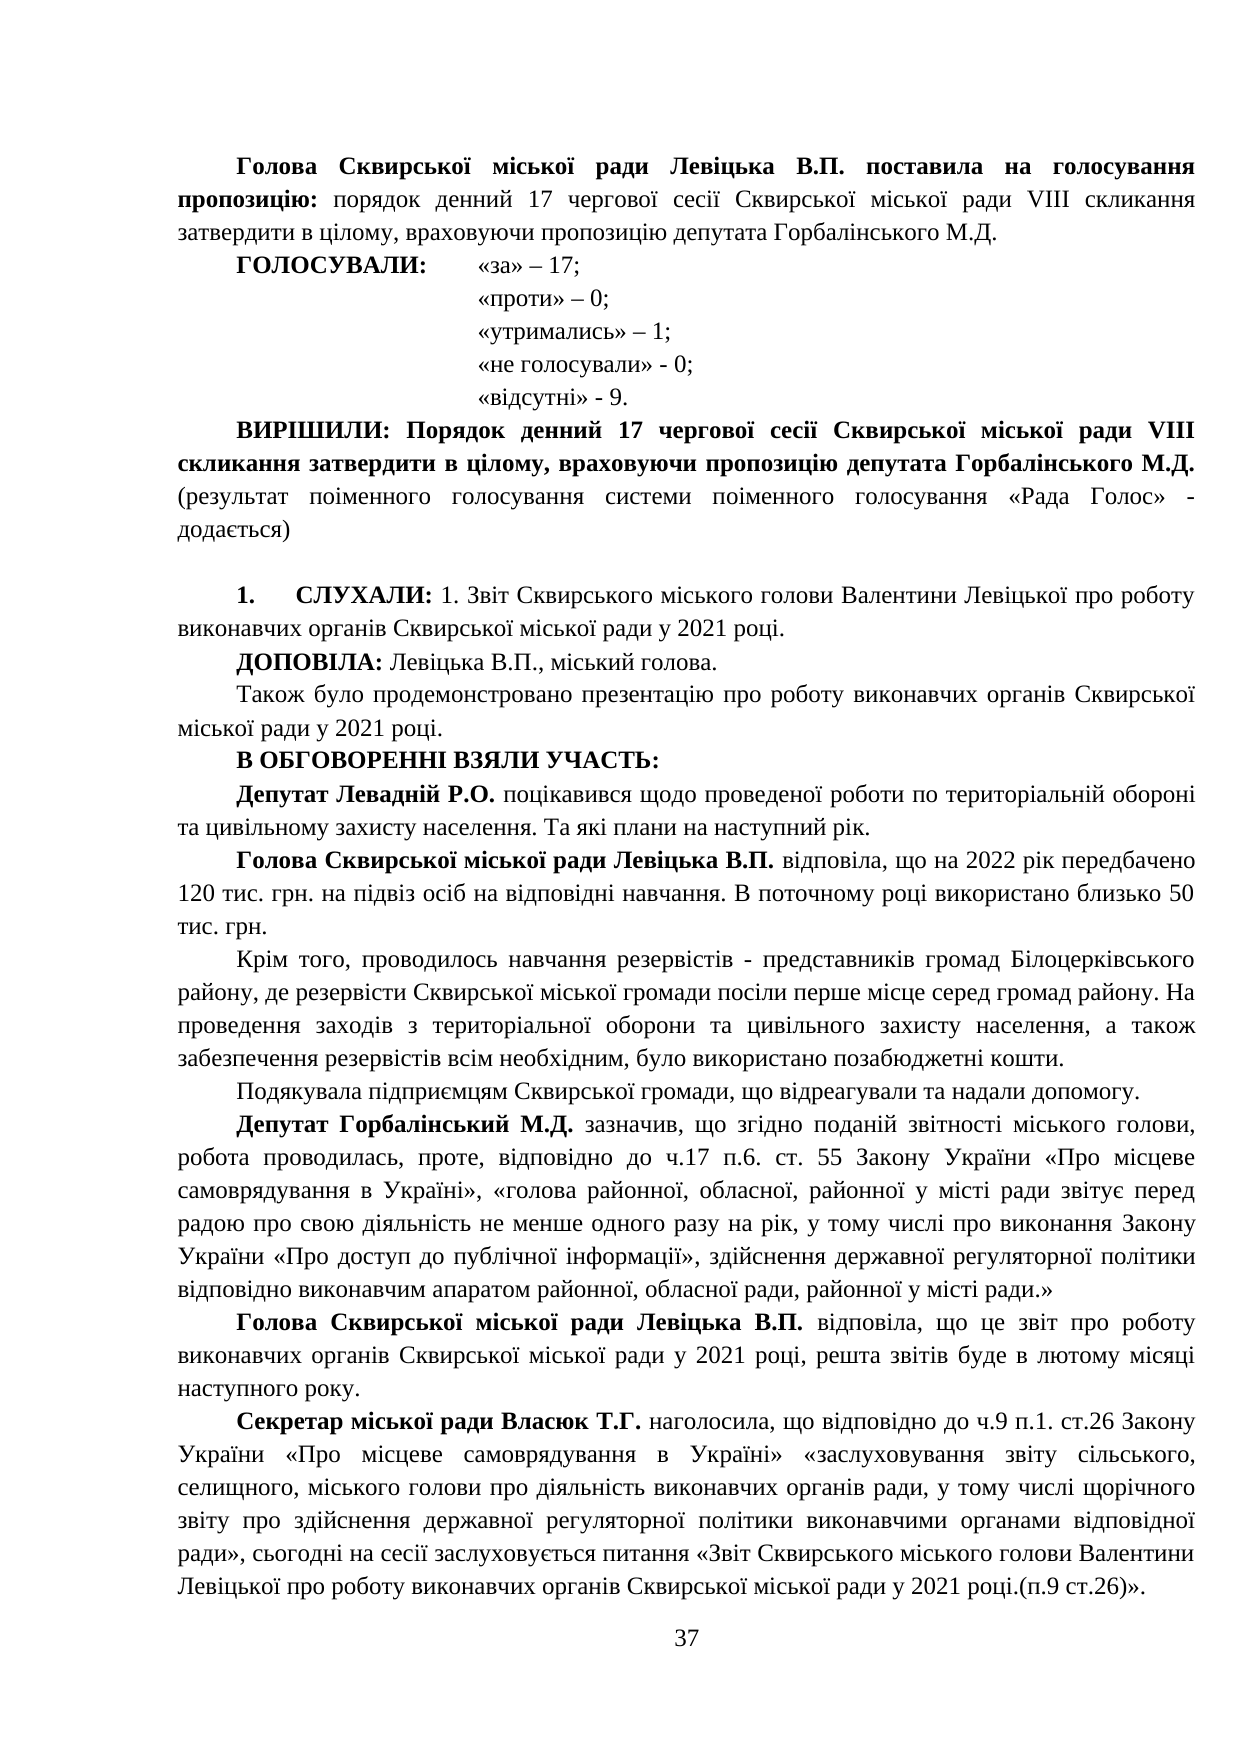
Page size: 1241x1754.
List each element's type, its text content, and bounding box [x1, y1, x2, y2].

text Голова Сквирської міської ради Левіцька В.П. відповіла, що на 2022 рік передбачено 120 тис. грн. на підвіз осіб на відповідні навчання. В поточному році використано близько 50 тис. грн. [177, 845, 1196, 939]
text «проти» – 0; [177, 283, 1196, 312]
text Депутат Горбалінський М.Д. зазначив, що згідно поданій звітності міського голови, робота проводилась, проте, відповідно до ч.17 п.6. ст. 55 Закону України «Про місцеве самоврядування в Україні», «голова районної, обласної, районної у місті ради звітує перед радою про свою діяльність не менше одного разу на рік, у тому числі про виконання Закону України «Про доступ до публічної інформації», здійснення державної регуляторної політики відповідно виконавчим апаратом районної, обласної ради, районної у місті ради.» [177, 1270, 1196, 1303]
text Секретар міської ради Власюк Т.Г. наголосила, що відповідно до ч.9 п.1. ст.26 Закону України «Про місцеве самоврядування в Україні» «заслуховування звіту сільського, селищного, міського голови про діяльність виконавчих органів ради, у тому числі щорічного звіту про здійснення державної регуляторної політики виконавчими органами відповідної ради», сьогодні на сесії заслуховується питання «Звіт Сквирського міського голови Валентини Левіцької про роботу виконавчих органів Сквирської міської ради у 2021 році.(п.9 ст.26)». [177, 1534, 1196, 1600]
text Депутат Горбалінський М.Д. зазначив, що згідно поданій звітності міського голови, робота проводилась, проте, відповідно до ч.17 п.6. ст. 55 Закону України «Про місцеве самоврядування в Україні», «голова районної, обласної, районної у місті ради звітує перед радою про свою діяльність не менше одного разу на рік, у тому числі про виконання Закону України «Про доступ до публічної інформації», здійснення державної регуляторної політики відповідно виконавчим апаратом районної, обласної ради, районної у місті ради.» [177, 1109, 1196, 1208]
text Секретар міської ради Власюк Т.Г. наголосила, що відповідно до ч.9 п.1. ст.26 Закону України «Про місцеве самоврядування в Україні» «заслуховування звіту сільського, селищного, міського голови про діяльність виконавчих органів ради, у тому числі щорічного звіту про здійснення державної регуляторної політики виконавчими органами відповідної ради», сьогодні на сесії заслуховується питання «Звіт Сквирського міського голови Валентини Левіцької про роботу виконавчих органів Сквирської міської ради у 2021 році.(п.9 ст.26)». [177, 1406, 1196, 1472]
text Голова Сквирської міської ради Левіцька В.П. відповіла, що це звіт про роботу виконавчих органів Сквирської міської ради у 2021 році, решта звітів буде в лютому місяці наступного року. [177, 1307, 1196, 1402]
text Голова Сквирської міської ради Левіцька В.П. поставила на голосування пропозицію: порядок денний 17 чергової сесії Сквирської міської ради VІІІ скликання затвердити в цілому, враховуючи пропозицію депутата Горбалінського М.Д. [177, 151, 1196, 246]
text Депутат Левадній Р.О. поцікавився щодо проведеної роботи по територіальній обороні та цивільному захисту населення. Та які плани на наступний рік. [177, 779, 1196, 840]
text «утримались» – 1; [177, 316, 1196, 345]
list СЛУХАЛИ: 1. Звіт Сквирського міського голови Валентини Левіцької про роботу виконавчих органів Сквирської міської ради у 2021 році. [177, 581, 1196, 642]
text В ОБГОВОРЕННІ ВЗЯЛИ УЧАСТЬ: [177, 746, 1196, 774]
text «не голосували» - 0; [177, 349, 1196, 378]
text ГОЛОСУВАЛИ: «за» – 17; [177, 250, 1196, 279]
text ДОПОВІЛА: Левіцька В.П., міський голова. [177, 647, 1196, 675]
text Крім того, проводилось навчання резервістів - представників громад Білоцерківського району, де резервісти Сквирської міської громади посіли перше місце серед громад району. На проведення заходів з територіальної оборони та цивільного захисту населення, а також забезпечення резервістів всім необхідним, було використано позабюджетні кошти. [177, 944, 1196, 1072]
text ВИРІШИЛИ: Порядок денний 17 чергової сесії Сквирської міської ради VІІІ скликання затвердити в цілому, враховуючи пропозицію депутата Горбалінського М.Д. (результат поіменного голосування системи поіменного голосування «Рада Голос» - додається) [177, 415, 1196, 543]
text Також було продемонстровано презентацію про роботу виконавчих органів Сквирської міської ради у 2021 році. [177, 679, 1196, 741]
text Подякувала підприємцям Сквирської громади, що відреагували та надали допомогу. [177, 1076, 1196, 1104]
text «відсутні» - 9. [177, 382, 1196, 411]
